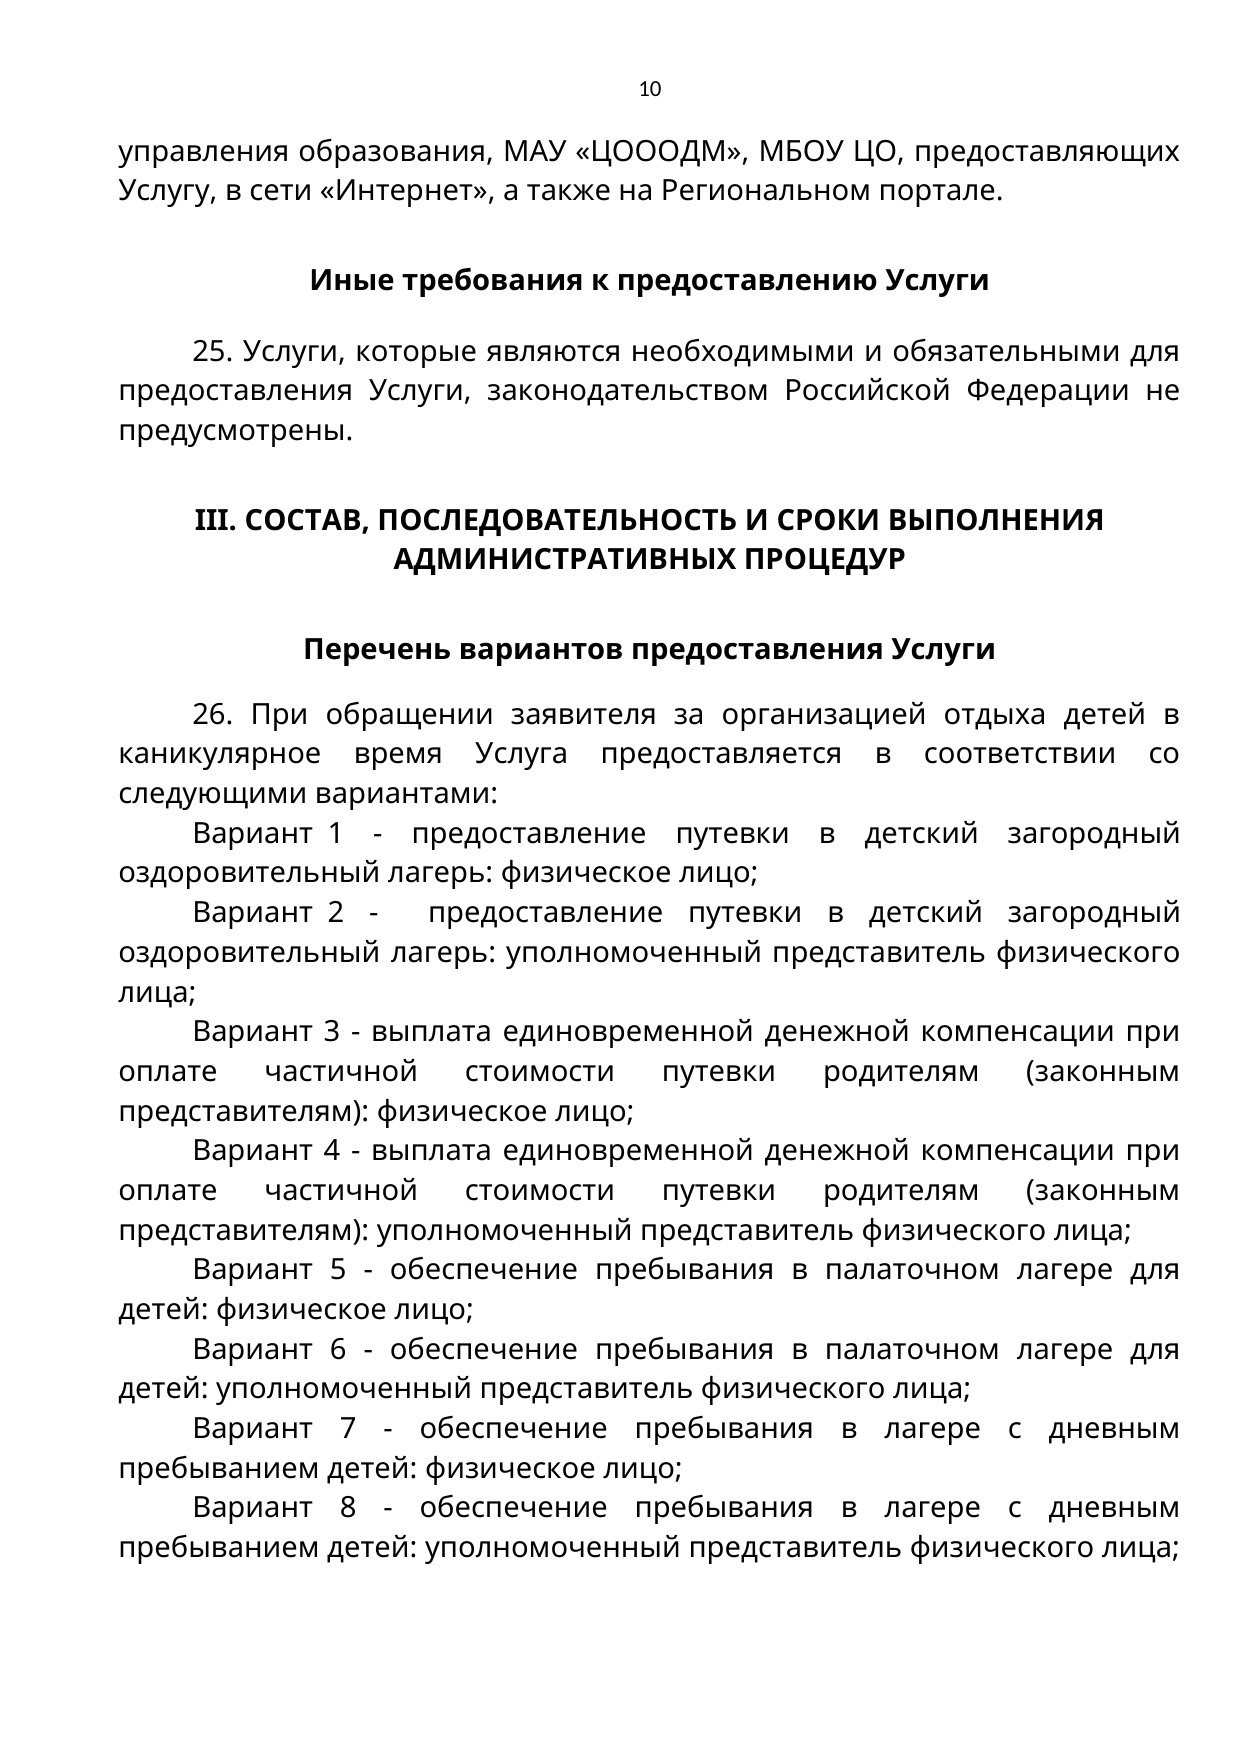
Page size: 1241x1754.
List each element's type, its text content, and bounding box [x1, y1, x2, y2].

text 26. При обращении заявителя за организацией отдыха детей в каникулярное время Услуга предоставляется в соответствии со следующими вариантами: [118, 693, 1181, 812]
text Вариант 3 - выплата единовременной денежной компенсации при оплате частичной стоимости путевки родителям (законным представителям): физическое лицо; [118, 1011, 1181, 1129]
text Вариант 7 - обеспечение пребывания в лагере с дневным пребыванием детей: физическое лицо; [118, 1407, 1181, 1487]
text III. СОСТАВ, ПОСЛЕДОВАТЕЛЬНОСТЬ И СРОКИ ВЫПОЛНЕНИЯ АДМИНИСТРАТИВНЫХ ПРОЦЕДУР [118, 499, 1181, 578]
text Иные требования к предоставлению Услуги [118, 259, 1181, 299]
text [118, 130, 1181, 209]
text Вариант 4 - выплата единовременной денежной компенсации при оплате частичной стоимости путевки родителям (законным представителям): уполномоченный представитель физического лица; [118, 1129, 1181, 1249]
text Перечень вариантов предоставления Услуги [118, 628, 1181, 668]
text Вариант 8 - обеспечение пребывания в лагере с дневным пребыванием детей: уполномоченный представитель физического лица; [118, 1487, 1181, 1566]
text Вариант 6 - обеспечение пребывания в палаточном лагере для детей: уполномоченный представитель физического лица; [118, 1328, 1181, 1407]
text Вариант 5 - обеспечение пребывания в палаточном лагере для детей: физическое лицо; [118, 1249, 1181, 1328]
text 25. Услуги, которые являются необходимыми и обязательными для предоставления Услуги, законодательством Российской Федерации не предусмотрены. [118, 330, 1181, 449]
text Вариант 1 - предоставление путевки в детский загородный оздоровительный лагерь: физическое лицо; [118, 812, 1181, 891]
text Вариант 2 - предоставление путевки в детский загородный оздоровительный лагерь: уполномоченный представитель физического лица; [118, 891, 1181, 1011]
